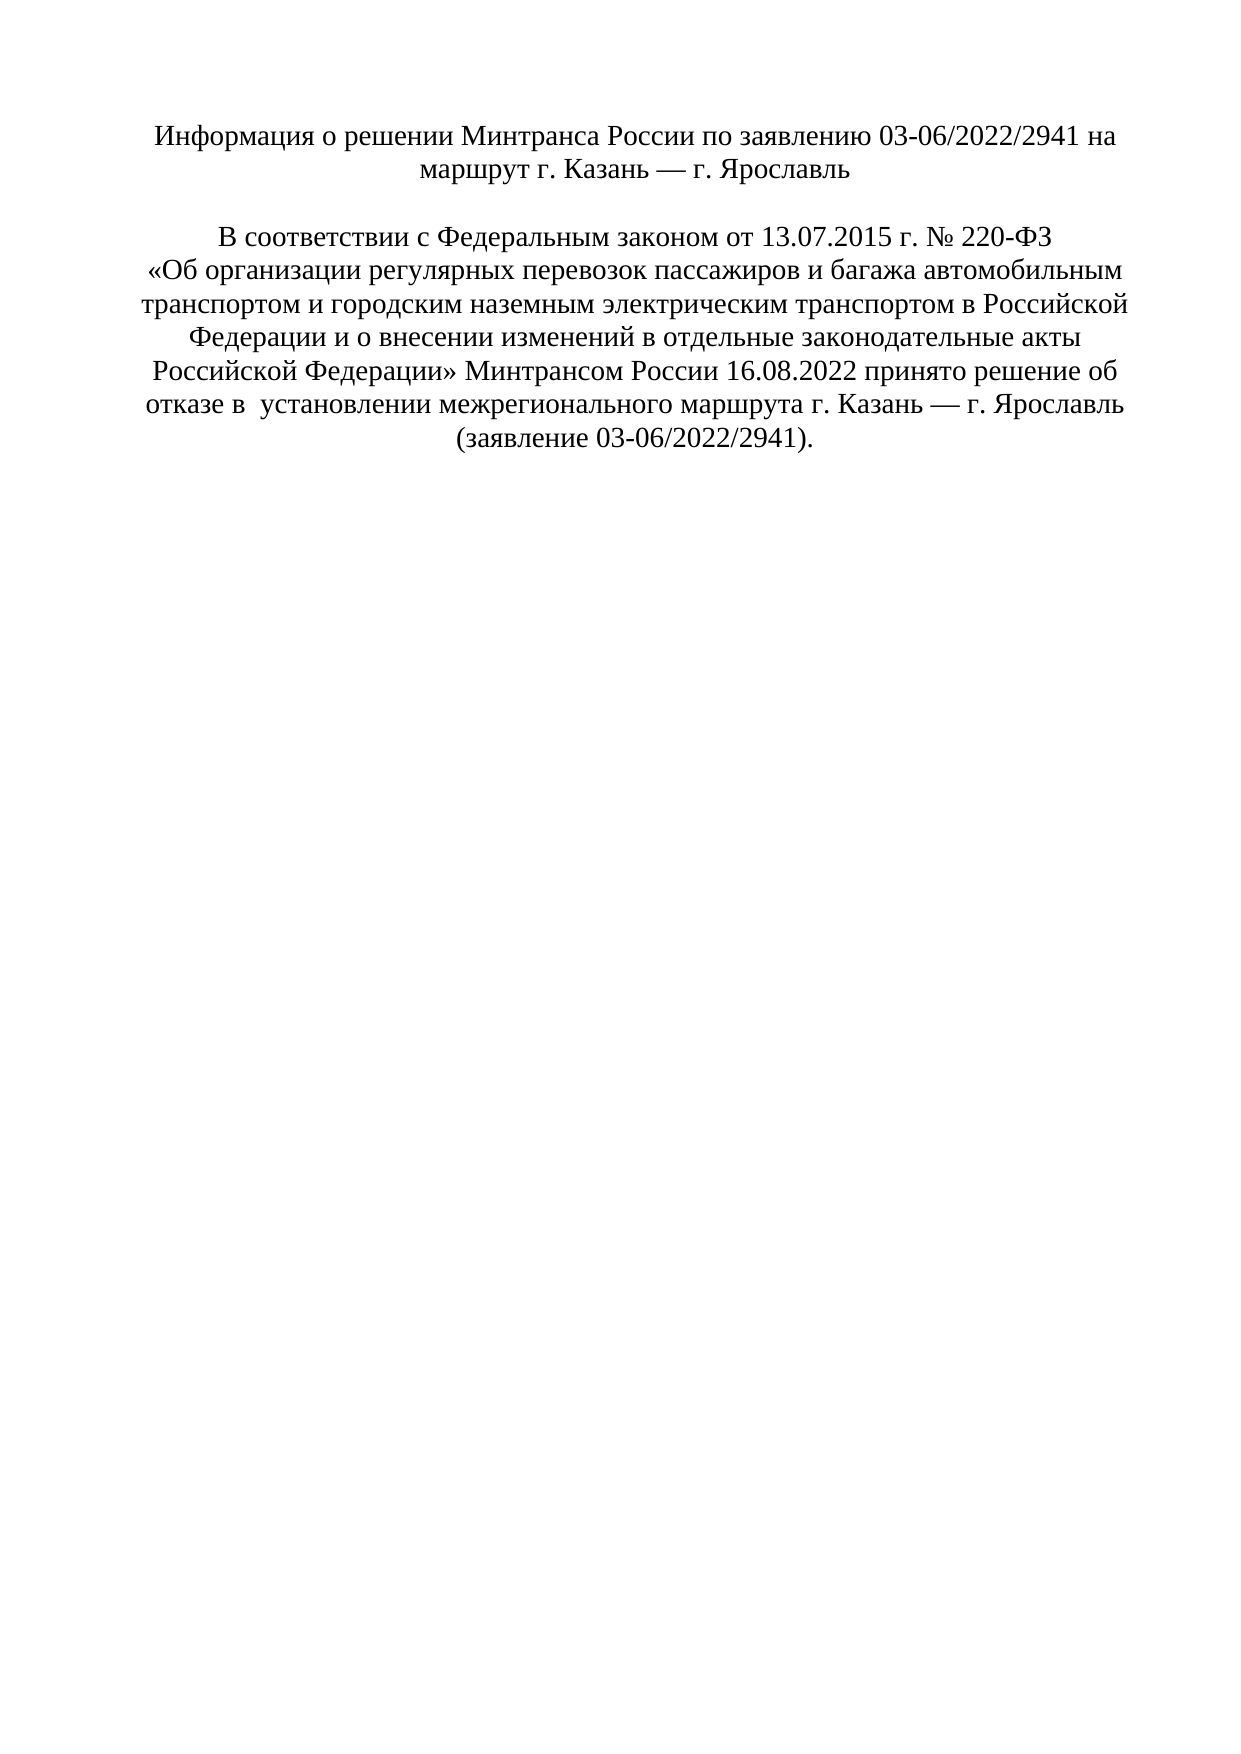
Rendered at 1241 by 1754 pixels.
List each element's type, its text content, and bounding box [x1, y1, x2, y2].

text Информация о решении Минтранса России по заявлению 03-06/2022/2941 на маршрут г. Казань — г. Ярославль [118, 118, 1152, 185]
text В соответствии с Федеральным законом от 13.07.2015 г. № 220-ФЗ «Об организации регулярных перевозок пассажиров и багажа автомобильным транспортом и городским наземным электрическим транспортом в Российской Федерации и о внесении изменений в отдельные законодательные акты Российской Федерации» Минтрансом России 16.08.2022 принято решение об отказе в установлении межрегионального маршрута г. Казань — г. Ярославль (заявление 03-06/2022/2941). [118, 219, 1152, 453]
